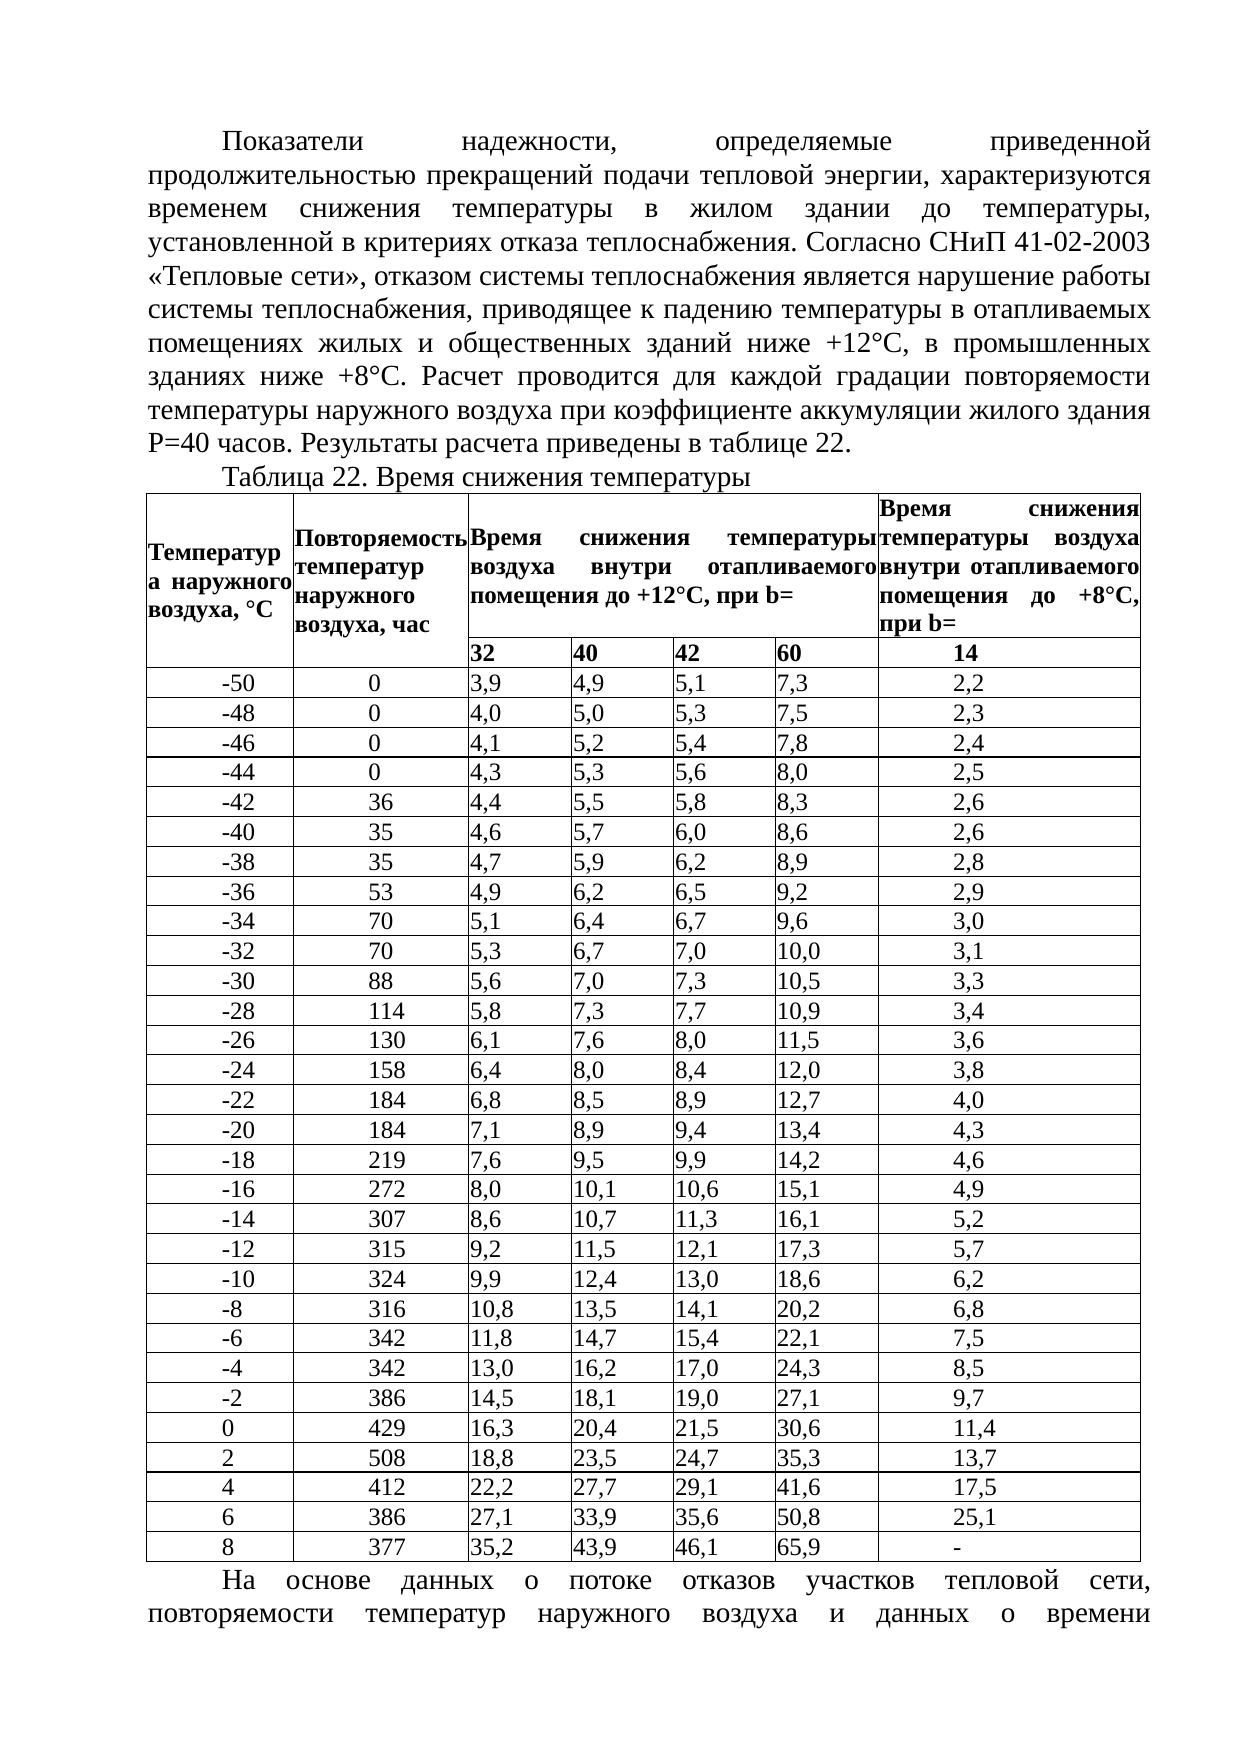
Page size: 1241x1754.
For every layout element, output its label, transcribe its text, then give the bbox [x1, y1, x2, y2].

table_cell 21,5 [674, 1413, 775, 1442]
table_cell -18 [147, 1145, 293, 1173]
table_cell 88 [294, 966, 468, 995]
table_cell 7,8 [776, 728, 878, 756]
table_cell 16,3 [469, 1413, 571, 1442]
table_cell 342 [294, 1324, 468, 1352]
table_cell 35 [294, 847, 468, 876]
table_cell 16,1 [776, 1204, 878, 1233]
table_cell 24,3 [776, 1353, 878, 1382]
table_cell 4,9 [879, 1175, 1140, 1203]
table_cell 2,6 [879, 817, 1140, 846]
table_cell -14 [147, 1204, 293, 1233]
table_cell 7,5 [776, 698, 878, 727]
table_cell 4,0 [879, 1085, 1140, 1114]
table_cell -36 [147, 877, 293, 905]
table_cell 22,2 [469, 1473, 571, 1501]
table_cell 5,9 [572, 847, 673, 876]
table_cell -20 [147, 1115, 293, 1144]
table_cell 307 [294, 1204, 468, 1233]
table_cell 9,7 [879, 1383, 1140, 1412]
table_cell 5,5 [572, 787, 673, 816]
table_cell 9,2 [776, 877, 878, 905]
table_cell 8,9 [674, 1085, 775, 1114]
table_cell 272 [294, 1175, 468, 1203]
table_cell 5,6 [469, 966, 571, 995]
table_cell 11,4 [879, 1413, 1140, 1442]
table_cell 33,9 [572, 1502, 673, 1531]
table_cell 9,2 [469, 1234, 571, 1263]
table_cell 7,1 [469, 1115, 571, 1144]
table_cell 0 [294, 758, 468, 786]
table_cell 5,7 [572, 817, 673, 846]
table_cell 8,0 [776, 758, 878, 786]
table_cell 10,9 [776, 996, 878, 1024]
table_cell 14,7 [572, 1324, 673, 1352]
table_cell 5,3 [674, 698, 775, 727]
table_cell 70 [294, 936, 468, 965]
table_cell 7,3 [572, 996, 673, 1024]
table_cell 8,6 [776, 817, 878, 846]
table_cell 10,6 [674, 1175, 775, 1203]
table_cell 4,9 [469, 877, 571, 905]
table_cell -2 [147, 1383, 293, 1412]
table_header Температура наружного воздуха, °С [147, 494, 293, 667]
table_cell 7,3 [674, 966, 775, 995]
table_cell 8 [147, 1532, 293, 1561]
table_cell 4,9 [572, 668, 673, 697]
table_cell 10,0 [776, 936, 878, 965]
table_cell 5,6 [674, 758, 775, 786]
table_cell 24,7 [674, 1443, 775, 1471]
table_cell 30,6 [776, 1413, 878, 1442]
table_cell 14,5 [469, 1383, 571, 1412]
table_cell 35,3 [776, 1443, 878, 1471]
table_cell 13,0 [469, 1353, 571, 1382]
table_cell 6,2 [674, 847, 775, 876]
table_cell 70 [294, 906, 468, 935]
table_cell 19,0 [674, 1383, 775, 1412]
table_cell 3,4 [879, 996, 1140, 1024]
table_cell 8,6 [469, 1204, 571, 1233]
table_cell -4 [147, 1353, 293, 1382]
table_cell 13,7 [879, 1443, 1140, 1471]
table_cell -22 [147, 1085, 293, 1114]
table_cell 0 [294, 668, 468, 697]
table_cell 8,0 [469, 1175, 571, 1203]
table_cell 6,7 [674, 906, 775, 935]
table_cell 10,7 [572, 1204, 673, 1233]
table_cell 6,4 [572, 906, 673, 935]
table_cell 12,4 [572, 1264, 673, 1293]
table_cell 386 [294, 1502, 468, 1531]
table_cell 7,0 [572, 966, 673, 995]
table_cell 11,3 [674, 1204, 775, 1233]
table_cell 11,5 [776, 1026, 878, 1054]
table_cell -26 [147, 1026, 293, 1054]
table_cell 4,3 [879, 1115, 1140, 1144]
table_cell 5,3 [469, 936, 571, 965]
table_cell 9,5 [572, 1145, 673, 1173]
table_cell 6,5 [674, 877, 775, 905]
table_cell 5,8 [469, 996, 571, 1024]
table_cell 35 [294, 817, 468, 846]
table_cell 6,0 [674, 817, 775, 846]
table_cell 184 [294, 1115, 468, 1144]
table_cell 315 [294, 1234, 468, 1263]
table_cell 184 [294, 1085, 468, 1114]
table_cell 2,2 [879, 668, 1140, 697]
table_header Время снижения температуры воздуха внутри отапливаемого помещения до +8°С, при b= [879, 494, 1140, 637]
table_cell 10,8 [469, 1294, 571, 1322]
table_cell 43,9 [572, 1532, 673, 1561]
table_cell 29,1 [674, 1473, 775, 1501]
table_cell 6 [147, 1502, 293, 1531]
table_cell 8,0 [674, 1026, 775, 1054]
table_cell 5,7 [879, 1234, 1140, 1263]
table_cell 4,0 [469, 698, 571, 727]
table_cell 17,3 [776, 1234, 878, 1263]
table_cell 5,2 [572, 728, 673, 756]
table_cell 5,4 [674, 728, 775, 756]
table_cell -38 [147, 847, 293, 876]
table_cell 10,1 [572, 1175, 673, 1203]
table_cell -42 [147, 787, 293, 816]
table_cell 2,9 [879, 877, 1140, 905]
text Показатели надежности, определяемые приведенной продолжительностью прекращений подачи тепловой энергии, характеризуются временем снижения температуры в жилом здании до температуры, установленной в критериях отказа теплоснабжения. Согласно СНиП 41-02-2003 «Тепловые сети», отказом системы теплоснабжения является нарушение работы системы теплоснабжения, приводящее к падению температуры в отапливаемых помещениях жилых и общественных зданий ниже +12°С, в промышленных зданиях ниже +8°С. Расчет проводится для каждой градации повторяемости температуры наружного воздуха при коэффициенте аккумуляции жилого здания Р=40 часов. Результаты расчета приведены в таблице 22. [148, 123, 1152, 459]
table_cell 4,3 [469, 758, 571, 786]
table_cell 2,4 [879, 728, 1140, 756]
table_cell 324 [294, 1264, 468, 1293]
table_cell 5,1 [469, 906, 571, 935]
table_cell 27,1 [776, 1383, 878, 1412]
table_cell -40 [147, 817, 293, 846]
table_cell 2,6 [879, 787, 1140, 816]
table_cell -34 [147, 906, 293, 935]
table_cell 15,4 [674, 1324, 775, 1352]
table_header Повторяемость температур наружного воздуха, час [294, 494, 468, 667]
table_cell 4 [147, 1473, 293, 1501]
table_cell 6,7 [572, 936, 673, 965]
table_cell 8,9 [572, 1115, 673, 1144]
table_cell 20,4 [572, 1413, 673, 1442]
table_cell 4,6 [469, 817, 571, 846]
table_cell 8,5 [572, 1085, 673, 1114]
table_cell 5,3 [572, 758, 673, 786]
table_cell 7,5 [879, 1324, 1140, 1352]
table_cell -30 [147, 966, 293, 995]
table_cell 13,5 [572, 1294, 673, 1322]
table_cell 27,1 [469, 1502, 571, 1531]
table_cell 3,6 [879, 1026, 1140, 1054]
table_cell 14,2 [776, 1145, 878, 1173]
table_cell 5,2 [879, 1204, 1140, 1233]
table_cell 23,5 [572, 1443, 673, 1471]
table_cell 7,3 [776, 668, 878, 697]
table_cell 50,8 [776, 1502, 878, 1531]
table_cell 35,2 [469, 1532, 571, 1561]
table_cell 130 [294, 1026, 468, 1054]
table_cell 9,6 [776, 906, 878, 935]
table_cell 18,1 [572, 1383, 673, 1412]
table_cell 7,0 [674, 936, 775, 965]
table_cell 3,9 [469, 668, 571, 697]
table_cell 0 [294, 698, 468, 727]
table_cell 6,8 [469, 1085, 571, 1114]
table_cell 5,8 [674, 787, 775, 816]
table_cell 17,0 [674, 1353, 775, 1382]
table_cell 10,5 [776, 966, 878, 995]
table_cell 342 [294, 1353, 468, 1382]
table_cell 20,2 [776, 1294, 878, 1322]
table_cell -12 [147, 1234, 293, 1263]
table_cell -16 [147, 1175, 293, 1203]
table_cell 17,5 [879, 1473, 1140, 1501]
table_cell 11,5 [572, 1234, 673, 1263]
table_cell 15,1 [776, 1175, 878, 1203]
table_cell 11,8 [469, 1324, 571, 1352]
table_cell 412 [294, 1473, 468, 1501]
table_cell 8,9 [776, 847, 878, 876]
table_cell 65,9 [776, 1532, 878, 1561]
table_cell -10 [147, 1264, 293, 1293]
text Таблица 22. Время снижения температуры [148, 459, 1152, 492]
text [148, 1562, 1152, 1629]
table_cell 7,7 [674, 996, 775, 1024]
table_cell -50 [147, 668, 293, 697]
table_cell 0 [147, 1413, 293, 1442]
table_cell 6,1 [469, 1026, 571, 1054]
table_cell 14,1 [674, 1294, 775, 1322]
table_cell 25,1 [879, 1502, 1140, 1531]
table_cell 6,2 [572, 877, 673, 905]
table_cell 316 [294, 1294, 468, 1322]
table_cell 3,0 [879, 906, 1140, 935]
table_cell 0 [294, 728, 468, 756]
table_cell 6,4 [469, 1055, 571, 1084]
table_cell 12,7 [776, 1085, 878, 1114]
table_cell 429 [294, 1413, 468, 1442]
table_cell 8,0 [572, 1055, 673, 1084]
table_cell 5,0 [572, 698, 673, 727]
table_cell 386 [294, 1383, 468, 1412]
table_cell 18,6 [776, 1264, 878, 1293]
table_cell -24 [147, 1055, 293, 1084]
table_cell 18,8 [469, 1443, 571, 1471]
table_cell 22,1 [776, 1324, 878, 1352]
table_cell 14 [879, 638, 1140, 667]
table_cell 12,0 [776, 1055, 878, 1084]
table_cell 60 [776, 638, 878, 667]
table_cell -44 [147, 758, 293, 786]
table_cell 42 [674, 638, 775, 667]
table_cell 32 [469, 638, 571, 667]
table_cell 6,2 [879, 1264, 1140, 1293]
table_cell 6,8 [879, 1294, 1140, 1322]
table_cell -46 [147, 728, 293, 756]
table_cell 3,1 [879, 936, 1140, 965]
table_cell -6 [147, 1324, 293, 1352]
table_cell 9,4 [674, 1115, 775, 1144]
table_cell - [879, 1532, 1140, 1561]
table_cell 36 [294, 787, 468, 816]
table_cell 114 [294, 996, 468, 1024]
table_cell 4,6 [879, 1145, 1140, 1173]
table_cell 46,1 [674, 1532, 775, 1561]
table_cell 9,9 [469, 1264, 571, 1293]
table_cell 2,5 [879, 758, 1140, 786]
table_cell 35,6 [674, 1502, 775, 1531]
table_cell 41,6 [776, 1473, 878, 1501]
table_cell 2 [147, 1443, 293, 1471]
table_cell 5,1 [674, 668, 775, 697]
table_cell 13,4 [776, 1115, 878, 1144]
table_cell 4,4 [469, 787, 571, 816]
table_cell 16,2 [572, 1353, 673, 1382]
table_cell 40 [572, 638, 673, 667]
table_cell 7,6 [469, 1145, 571, 1173]
table_cell 8,4 [674, 1055, 775, 1084]
table_cell 508 [294, 1443, 468, 1471]
table_cell 9,9 [674, 1145, 775, 1173]
table_cell 8,5 [879, 1353, 1140, 1382]
table_cell -48 [147, 698, 293, 727]
table_cell 2,8 [879, 847, 1140, 876]
table_cell 377 [294, 1532, 468, 1561]
table_cell 13,0 [674, 1264, 775, 1293]
table_cell 2,3 [879, 698, 1140, 727]
table_header Время снижения температуры воздуха внутри отапливаемого помещения до +12°С, при b= [469, 494, 878, 637]
table_cell 53 [294, 877, 468, 905]
table_cell 4,7 [469, 847, 571, 876]
table_cell 3,3 [879, 966, 1140, 995]
table_cell 27,7 [572, 1473, 673, 1501]
table_cell -8 [147, 1294, 293, 1322]
table_cell -28 [147, 996, 293, 1024]
table_cell 158 [294, 1055, 468, 1084]
table_cell 4,1 [469, 728, 571, 756]
table_cell 219 [294, 1145, 468, 1173]
table_cell 12,1 [674, 1234, 775, 1263]
table_cell 3,8 [879, 1055, 1140, 1084]
table_cell 8,3 [776, 787, 878, 816]
table_cell 7,6 [572, 1026, 673, 1054]
table_cell -32 [147, 936, 293, 965]
